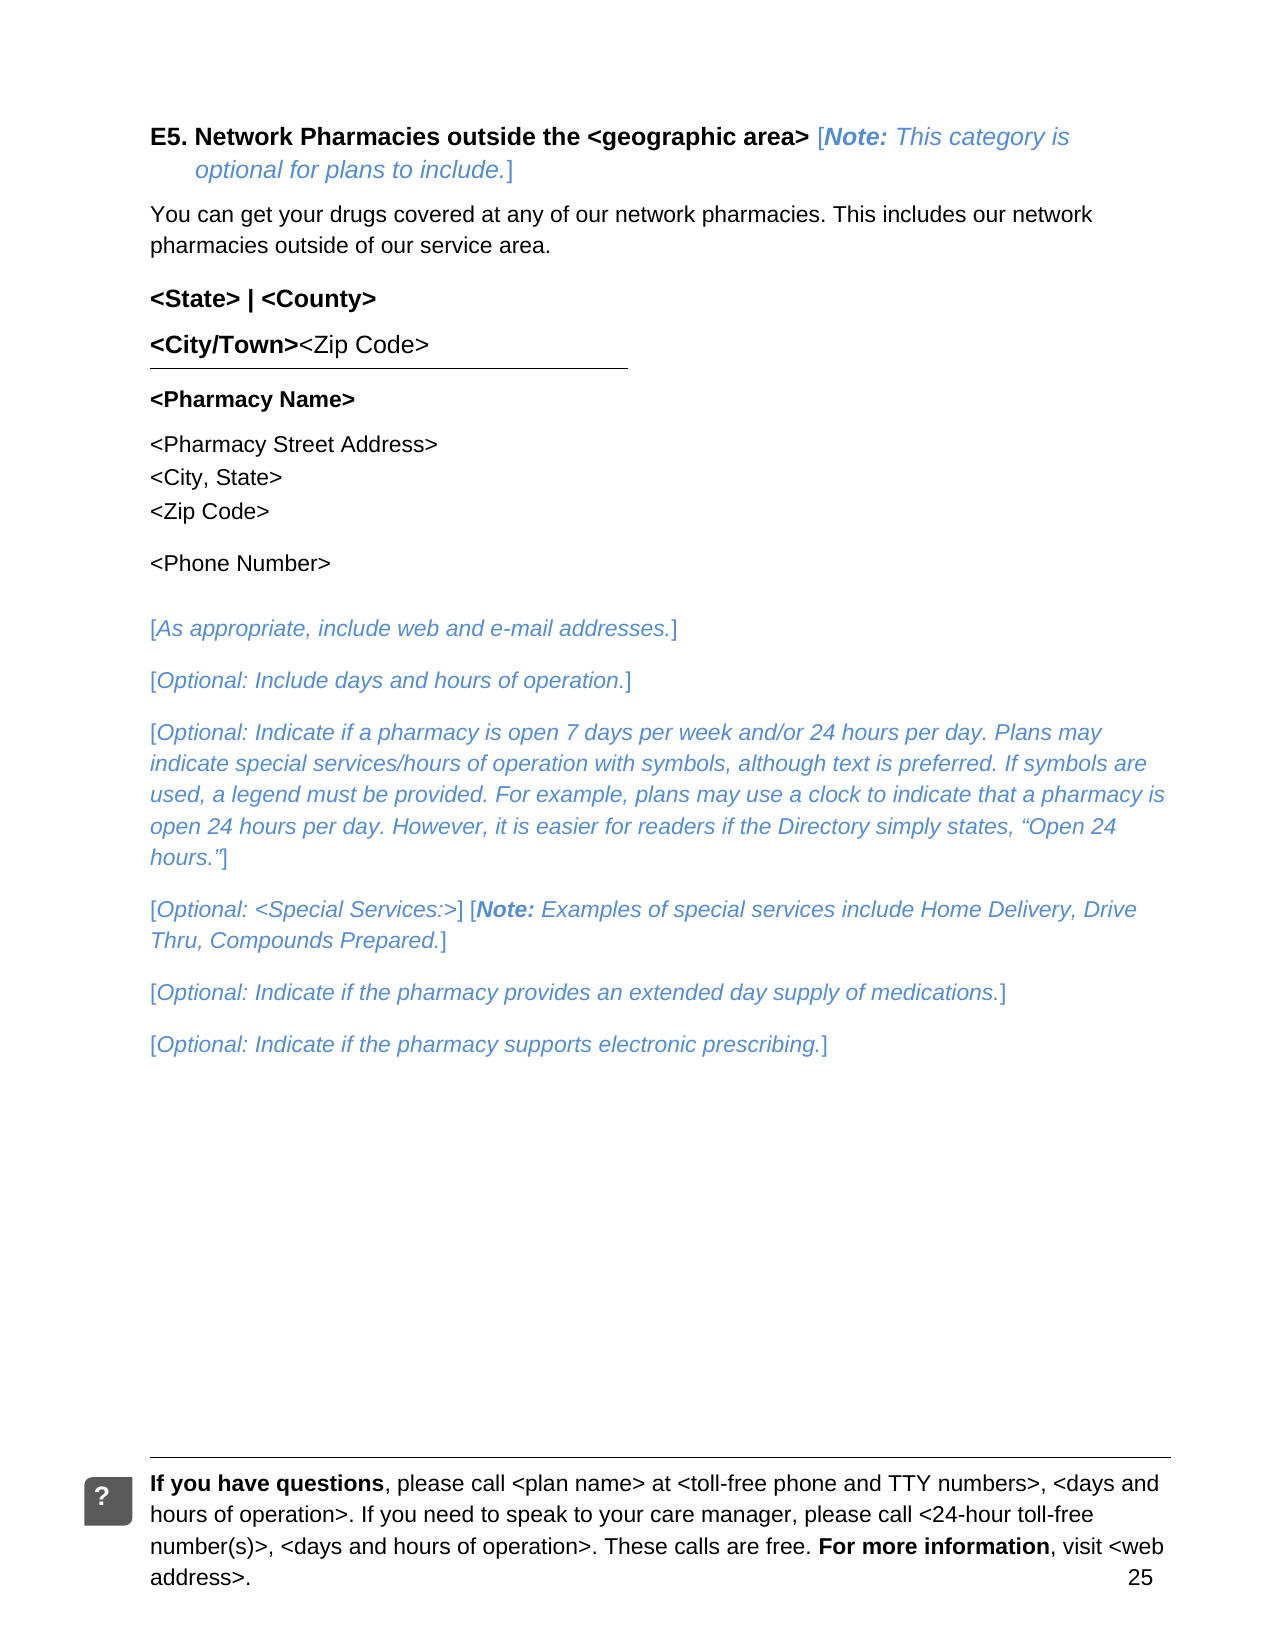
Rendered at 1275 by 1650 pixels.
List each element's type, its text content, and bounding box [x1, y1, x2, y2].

text <State> | <County> [150, 281, 1171, 314]
text [Optional: Indicate if the pharmacy provides an extended day supply of medications.] [150, 976, 1171, 1007]
text [Optional: Indicate if a pharmacy is open 7 days per week and/or 24 hours per day. Plans may indicate special services/hours of operation with symbols, although text is preferred. If symbols are used, a legend must be provided. For example, plans may use a clock to indicate that a pharmacy is open 24 hours per day. However, it is easier for readers if the Directory simply states, “Open 24 hours.”] [150, 715, 1171, 872]
text [Optional: <Special Services:>] [Note: Examples of special services include Home Delivery, Drive Thru, Compounds Prepared.] [150, 892, 1171, 955]
text <Phone Number> [150, 544, 1171, 578]
text <City/Town><Zip Code> [150, 327, 628, 368]
text <Pharmacy Name> [150, 382, 1171, 413]
text You can get your drugs covered at any of our network pharmacies. This includes our network pharmacies outside of our service area. [150, 198, 1171, 260]
text <Pharmacy Street Address> <City, State> <Zip Code> [150, 426, 1171, 526]
text [Optional: Indicate if the pharmacy supports electronic prescribing.] [150, 1028, 1171, 1059]
text [As appropriate, include web and e-mail addresses.] [150, 611, 1171, 642]
text [Optional: Include days and hours of operation.] [150, 663, 1171, 694]
subtitle E5. Network Pharmacies outside the <geographic area> [Note: This category is optional for plans to include.] [150, 118, 1096, 185]
